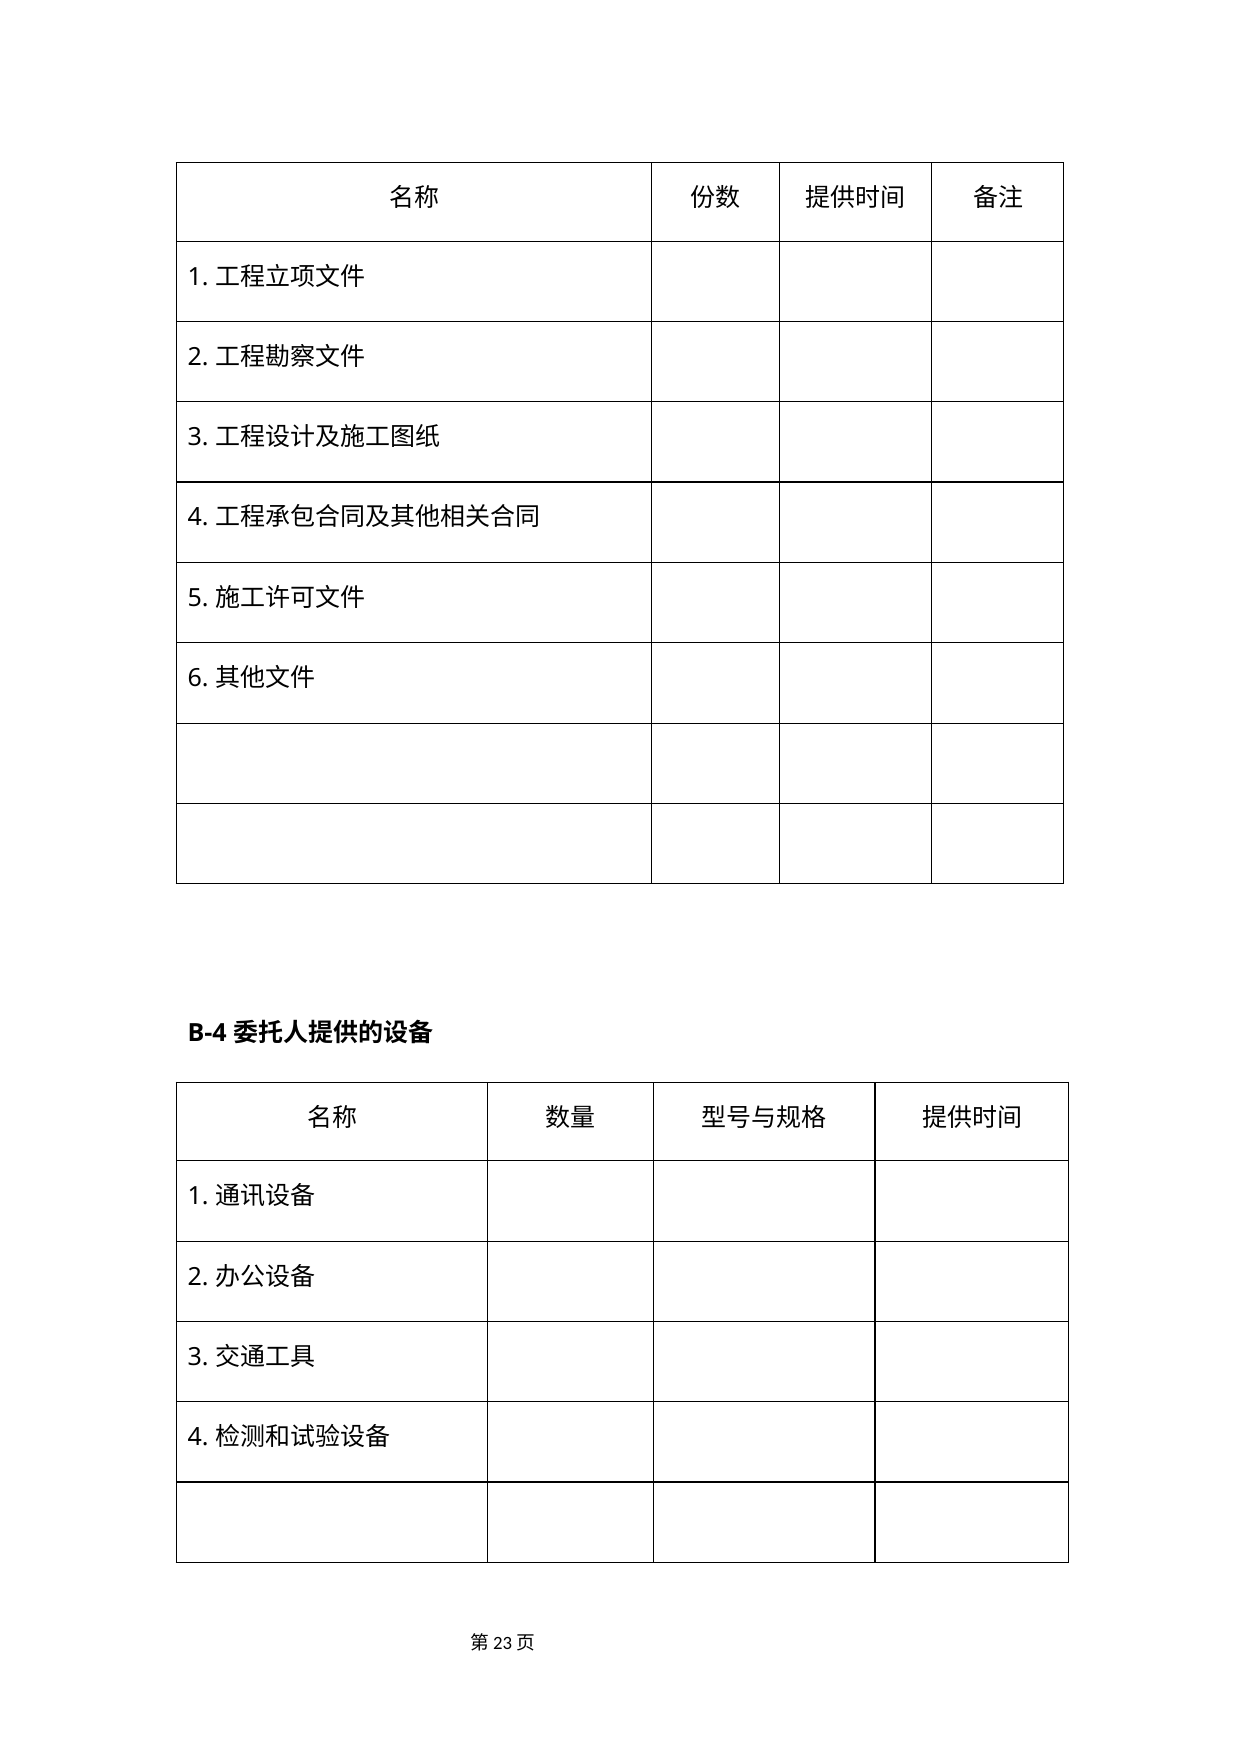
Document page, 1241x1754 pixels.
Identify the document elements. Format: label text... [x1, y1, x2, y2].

table_cell [177, 724, 651, 803]
table_cell 5. 施工许可文件 [177, 563, 651, 642]
table_cell [932, 804, 1063, 883]
table_cell 2. 工程勘察文件 [177, 322, 651, 401]
table_cell 4. 工程承包合同及其他相关合同 [177, 483, 651, 562]
table_cell [652, 483, 779, 562]
table_cell [654, 1242, 874, 1321]
table_cell [780, 724, 931, 803]
table_cell [652, 643, 779, 722]
table_cell [876, 1242, 1068, 1321]
table_cell 1. 通讯设备 [177, 1161, 487, 1241]
table_cell [654, 1402, 874, 1481]
table_cell [177, 804, 651, 883]
table_cell 3. 交通工具 [177, 1322, 487, 1401]
table_cell [654, 1322, 874, 1401]
table_cell 3. 工程设计及施工图纸 [177, 402, 651, 481]
table_cell [652, 242, 779, 321]
table_cell [780, 643, 931, 722]
table_cell 4. 检测和试验设备 [177, 1402, 487, 1481]
table_cell [780, 322, 931, 401]
table_cell [652, 724, 779, 803]
table_cell [654, 1483, 874, 1562]
table_cell 1. 工程立项文件 [177, 242, 651, 321]
table_cell [932, 402, 1063, 481]
table_cell [652, 402, 779, 481]
table_cell [780, 563, 931, 642]
table_cell [876, 1161, 1068, 1241]
table_cell [652, 563, 779, 642]
table_header 提供时间 [780, 163, 931, 241]
table_cell [654, 1161, 874, 1241]
table_cell [780, 242, 931, 321]
table_header 备注 [932, 163, 1063, 241]
table_cell [932, 643, 1063, 722]
table_header 数量 [488, 1083, 653, 1160]
table_cell [876, 1402, 1068, 1481]
table_cell [652, 804, 779, 883]
table_cell [932, 242, 1063, 321]
table_header 提供时间 [876, 1083, 1068, 1160]
table_cell 6. 其他文件 [177, 643, 651, 722]
table_header 型号与规格 [654, 1083, 874, 1160]
table_cell [932, 483, 1063, 562]
table_cell [488, 1242, 653, 1321]
table_cell [652, 322, 779, 401]
table_cell [932, 322, 1063, 401]
table_cell [876, 1322, 1068, 1401]
table_cell [780, 483, 931, 562]
table_cell [488, 1161, 653, 1241]
table_cell [876, 1483, 1068, 1562]
table_header 份数 [652, 163, 779, 241]
table_cell [780, 402, 931, 481]
table_cell [780, 804, 931, 883]
table_header 名称 [177, 163, 651, 241]
table_cell [488, 1483, 653, 1562]
table_cell [488, 1402, 653, 1481]
table_cell [932, 563, 1063, 642]
text B-4 委托人提供的设备 [187, 998, 1053, 1063]
table_cell [932, 724, 1063, 803]
table_cell [488, 1322, 653, 1401]
table_header 名称 [177, 1083, 487, 1160]
table_cell [177, 1483, 487, 1562]
table_cell 2. 办公设备 [177, 1242, 487, 1321]
